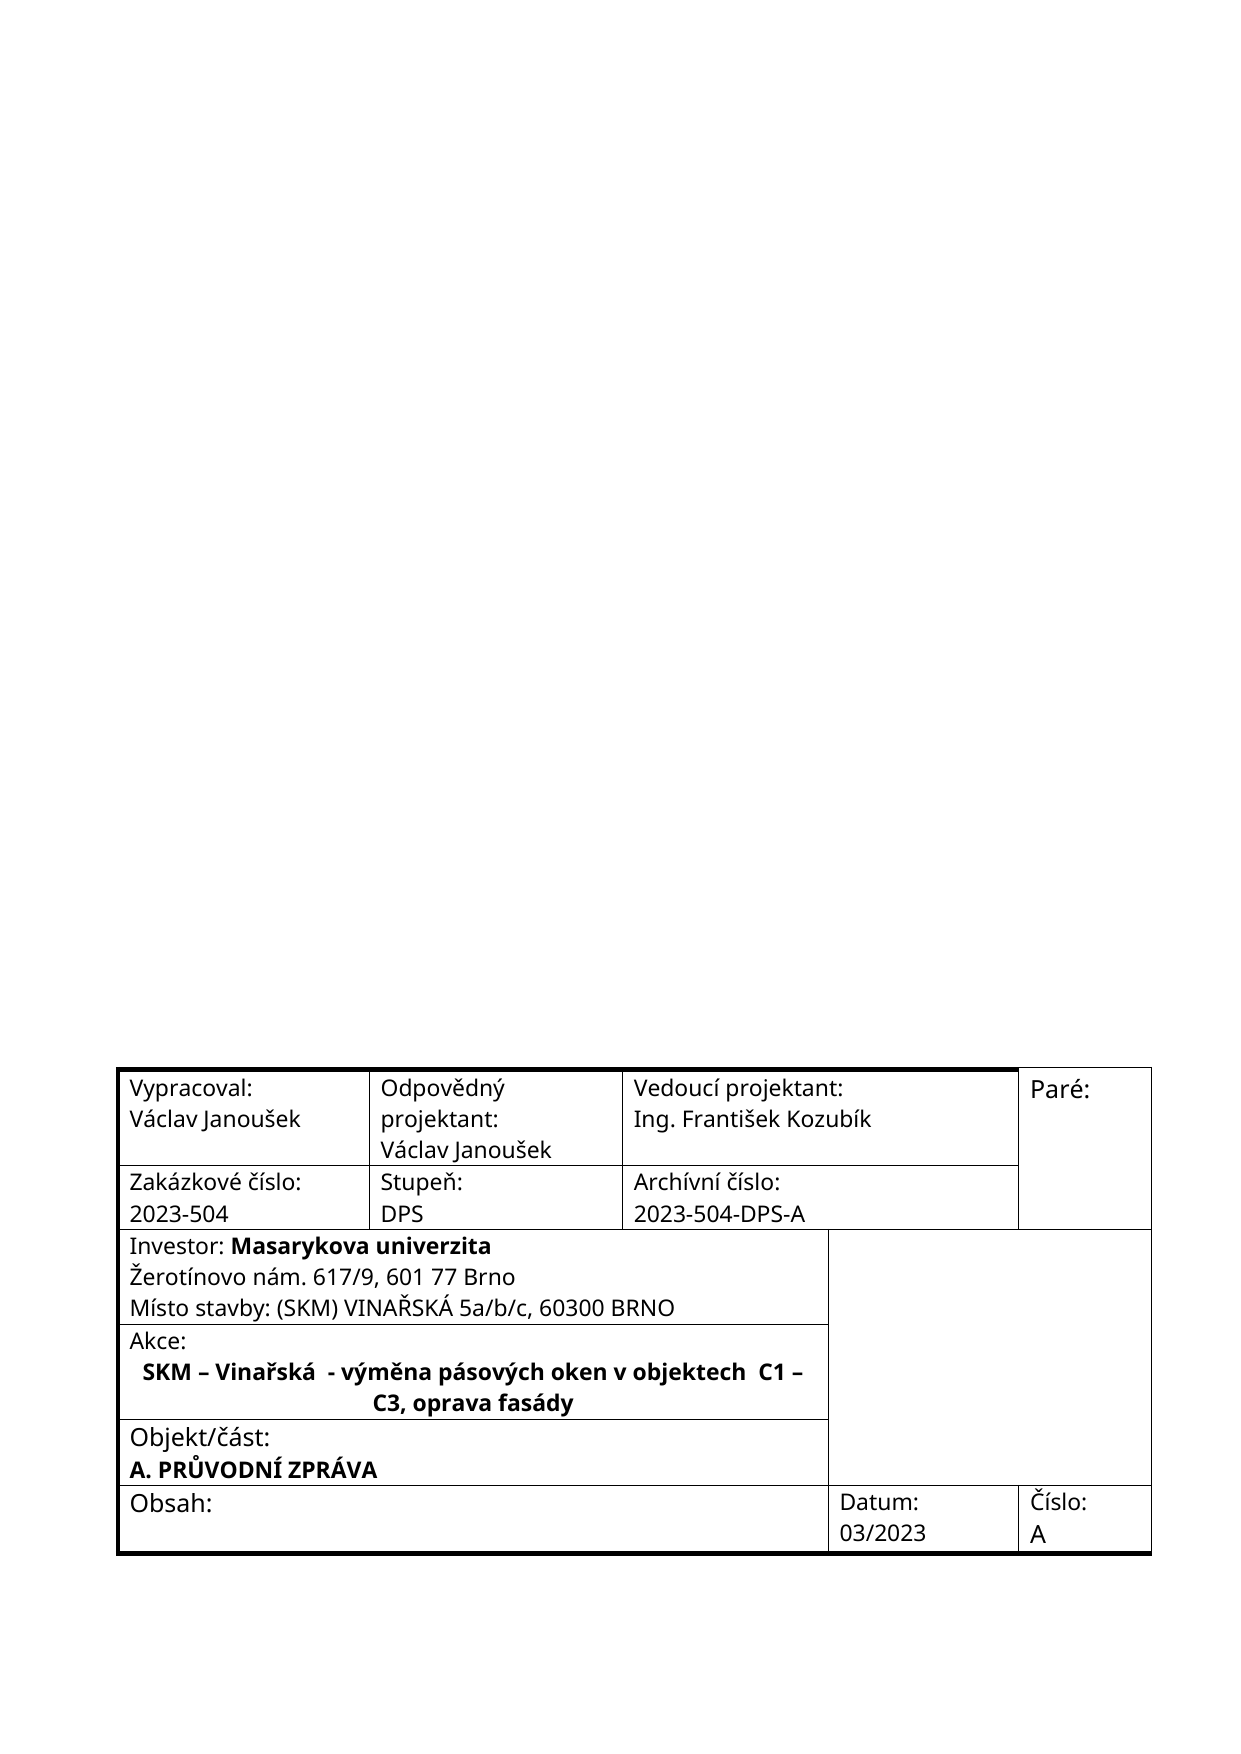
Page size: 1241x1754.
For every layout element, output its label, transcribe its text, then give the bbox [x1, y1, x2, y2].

table_cell Archívní číslo: 2023-504-DPS-A [623, 1166, 1018, 1229]
table_header Vypracoval: Václav Janoušek [120, 1072, 369, 1165]
table_cell Investor: Masarykova univerzita Žerotínovo nám. 617/9, 601 77 Brno Místo stavby: (SKM) VINAŘSKÁ 5a/b/c, 60300 BRNO [120, 1230, 828, 1324]
table_cell Stupeň: DPS [370, 1166, 622, 1229]
table_header Vedoucí projektant: Ing. František Kozubík [623, 1072, 1018, 1165]
table_header Odpovědný projektant: Václav Janoušek [370, 1072, 622, 1165]
table_cell Datum: 03/2023 [829, 1486, 1018, 1551]
table_cell Číslo: A [1019, 1486, 1151, 1551]
table_cell [829, 1230, 1151, 1485]
table_header Paré: [1019, 1068, 1151, 1229]
table_cell Objekt/část: A. PRŮVODNÍ ZPRÁVA [120, 1420, 828, 1485]
table_cell Obsah: [120, 1486, 828, 1551]
table_cell Akce: SKM – Vinařská - výměna pásových oken v objektech C1 – C3, oprava fasády [120, 1325, 828, 1418]
table_cell Zakázkové číslo: 2023-504 [120, 1166, 369, 1229]
